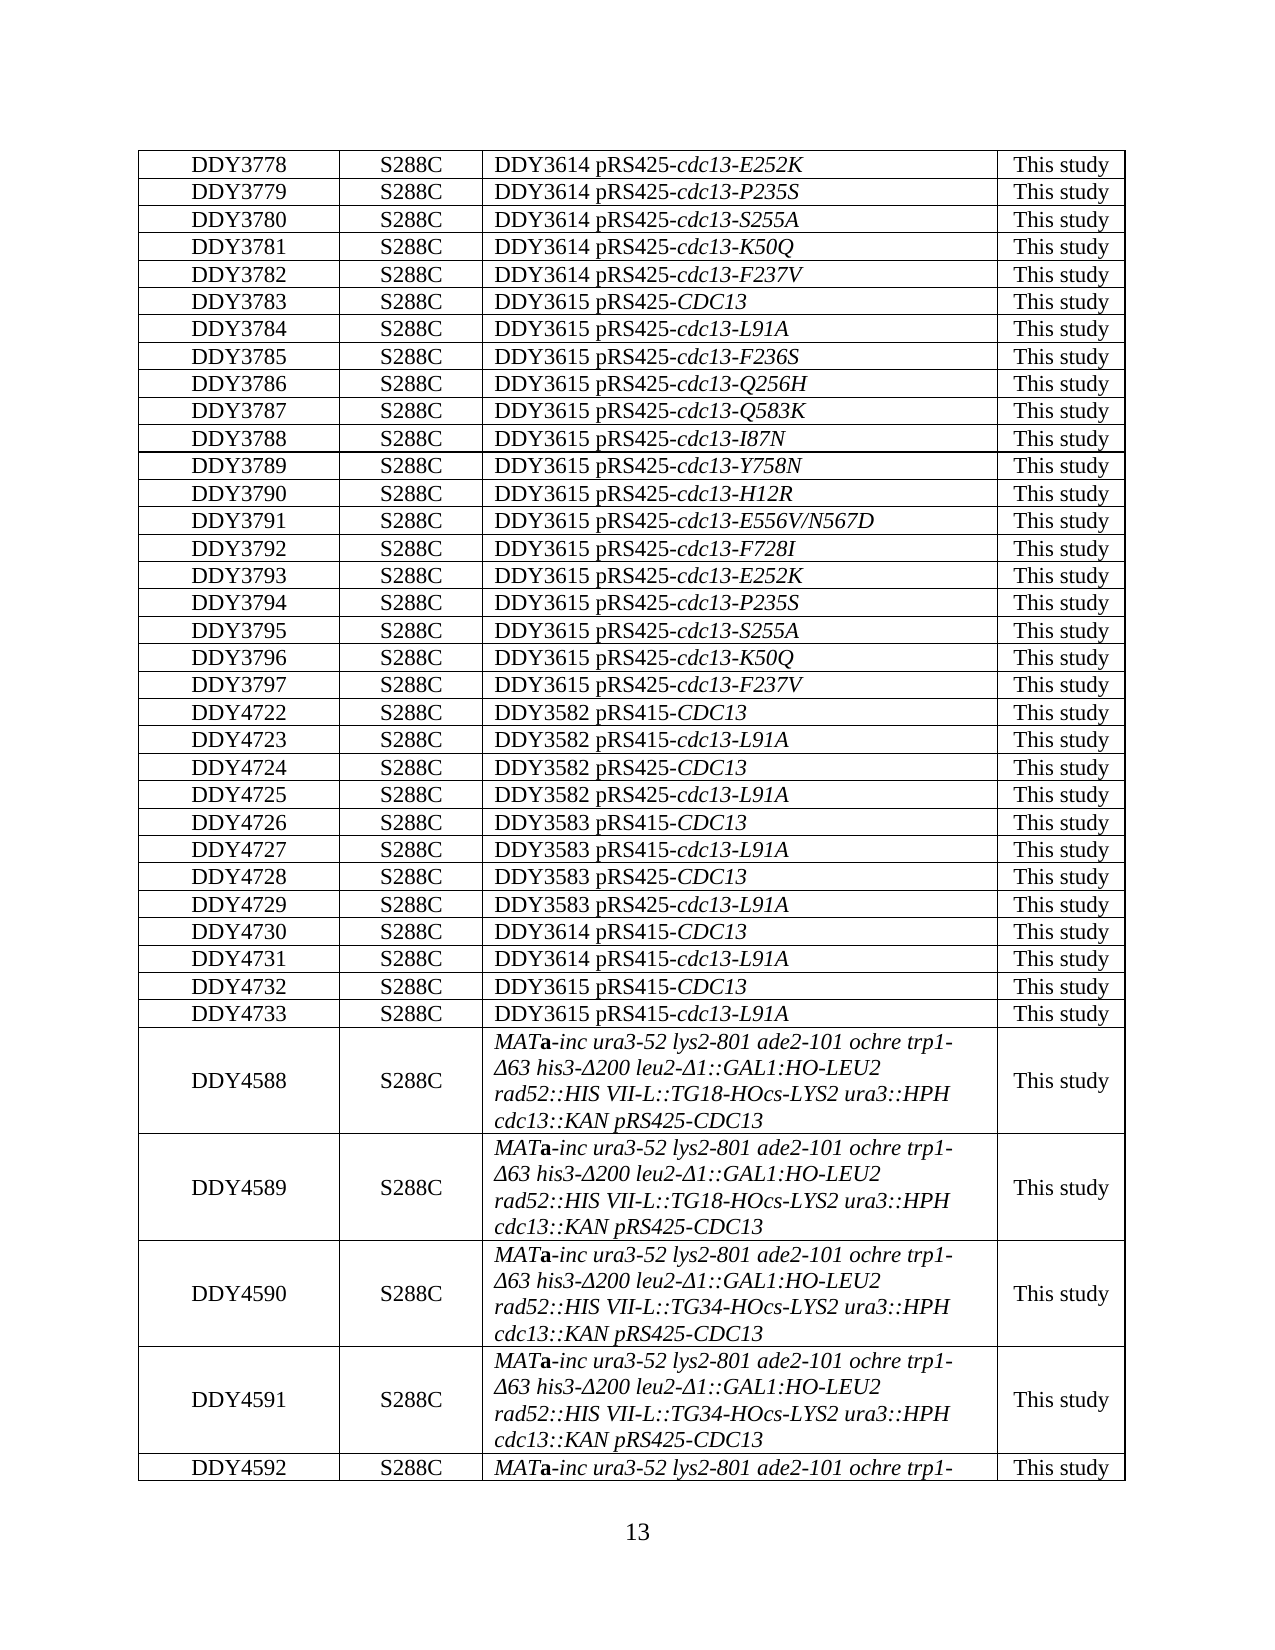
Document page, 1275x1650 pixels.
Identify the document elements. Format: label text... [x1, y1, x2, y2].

table_cell S288C [340, 562, 482, 588]
table_cell DDY4729 [139, 891, 339, 917]
table_cell This study [998, 644, 1124, 671]
table_cell DDY4592 [139, 1454, 339, 1480]
table_cell DDY3582 pRS415-cdc13-L91A [483, 726, 997, 753]
table_cell This study [998, 754, 1124, 780]
table_cell S288C [340, 1134, 482, 1239]
table_cell DDY4732 [139, 973, 339, 999]
table_cell DDY3795 [139, 617, 339, 643]
table_cell DDY3583 pRS425-CDC13 [483, 863, 997, 890]
table_cell DDY4728 [139, 863, 339, 890]
table_cell This study [998, 1241, 1124, 1346]
table_cell DDY3790 [139, 480, 339, 506]
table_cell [483, 1454, 997, 1480]
table_cell DDY4723 [139, 726, 339, 753]
table_cell This study [998, 288, 1124, 314]
table_cell DDY3615 pRS425-cdc13-Q583K [483, 398, 997, 424]
table_cell This study [998, 1347, 1124, 1452]
table_cell DDY3615 pRS425-cdc13-L91A [483, 315, 997, 342]
table_cell S288C [340, 179, 482, 205]
table_cell DDY3614 pRS415-cdc13-L91A [483, 946, 997, 972]
table_cell S288C [340, 1347, 482, 1452]
table_cell S288C [340, 836, 482, 862]
table_cell S288C [340, 398, 482, 424]
table_cell S288C [340, 233, 482, 259]
table_cell DDY3583 pRS425-cdc13-L91A [483, 891, 997, 917]
table_cell DDY3615 pRS425-cdc13-F236S [483, 343, 997, 369]
table_cell DDY3779 [139, 179, 339, 205]
table_cell S288C [340, 480, 482, 506]
table_cell DDY3789 [139, 453, 339, 479]
table_cell MATa-inc ura3-52 lys2-801 ade2-101 ochre trp1-Δ63 his3-Δ200 leu2-Δ1::GAL1:HO-LEU2 rad52::HIS VII-L::TG18-HOcs-LYS2 ura3::HPH cdc13::KAN pRS425-CDC13 [483, 1028, 997, 1133]
table_cell This study [998, 863, 1124, 890]
table_cell S288C [340, 1454, 482, 1480]
table_cell This study [998, 781, 1124, 807]
table_cell This study [998, 973, 1124, 999]
table_cell DDY3614 pRS425-cdc13-E252K [483, 151, 997, 177]
table_cell S288C [340, 370, 482, 397]
table_cell S288C [340, 1241, 482, 1346]
table_cell S288C [340, 315, 482, 342]
table_cell DDY3614 pRS425-cdc13-F237V [483, 261, 997, 287]
table_cell S288C [340, 343, 482, 369]
table_cell S288C [340, 1000, 482, 1027]
table_cell DDY3615 pRS425-cdc13-I87N [483, 425, 997, 451]
table_cell DDY3615 pRS425-cdc13-F728I [483, 535, 997, 561]
table_cell DDY3615 pRS425-cdc13-S255A [483, 617, 997, 643]
table_cell DDY3615 pRS425-cdc13-Q256H [483, 370, 997, 397]
table_cell MATa-inc ura3-52 lys2-801 ade2-101 ochre trp1-Δ63 his3-Δ200 leu2-Δ1::GAL1:HO-LEU2 rad52::HIS VII-L::TG34-HOcs-LYS2 ura3::HPH cdc13::KAN pRS425-CDC13 [483, 1347, 997, 1452]
table_cell This study [998, 946, 1124, 972]
table_cell DDY3615 pRS425-cdc13-K50Q [483, 644, 997, 671]
table_cell S288C [340, 425, 482, 451]
table_cell DDY3615 pRS415-cdc13-L91A [483, 1000, 997, 1027]
table_cell DDY3778 [139, 151, 339, 177]
table_cell This study [998, 261, 1124, 287]
table_cell This study [998, 343, 1124, 369]
table_cell S288C [340, 1028, 482, 1133]
table_cell This study [998, 1454, 1124, 1480]
table_cell S288C [340, 535, 482, 561]
table_cell DDY4731 [139, 946, 339, 972]
table_cell DDY3583 pRS415-cdc13-L91A [483, 836, 997, 862]
table_cell This study [998, 809, 1124, 835]
table_cell S288C [340, 781, 482, 807]
table_cell DDY3793 [139, 562, 339, 588]
table_cell S288C [340, 589, 482, 616]
table_cell This study [998, 1134, 1124, 1239]
table_cell S288C [340, 206, 482, 232]
table_cell DDY3782 [139, 261, 339, 287]
table_cell DDY3614 pRS425-cdc13-K50Q [483, 233, 997, 259]
table_cell DDY3788 [139, 425, 339, 451]
table_cell MATa-inc ura3-52 lys2-801 ade2-101 ochre trp1-Δ63 his3-Δ200 leu2-Δ1::GAL1:HO-LEU2 rad52::HIS VII-L::TG18-HOcs-LYS2 ura3::HPH cdc13::KAN pRS425-CDC13 [483, 1134, 997, 1239]
table_cell This study [998, 398, 1124, 424]
table_cell DDY3791 [139, 507, 339, 533]
table_cell This study [998, 453, 1124, 479]
table_cell S288C [340, 863, 482, 890]
table_cell S288C [340, 726, 482, 753]
table_cell This study [998, 480, 1124, 506]
table_cell DDY4588 [139, 1028, 339, 1133]
table_cell This study [998, 1028, 1124, 1133]
table_cell This study [998, 836, 1124, 862]
table_cell This study [998, 315, 1124, 342]
table_cell This study [998, 726, 1124, 753]
table_cell This study [998, 672, 1124, 698]
table_cell DDY3582 pRS415-CDC13 [483, 699, 997, 725]
table_cell DDY3615 pRS425-cdc13-E556V/N567D [483, 507, 997, 533]
table_cell DDY3614 pRS415-CDC13 [483, 918, 997, 944]
table_cell DDY3615 pRS425-cdc13-P235S [483, 589, 997, 616]
table_cell DDY3796 [139, 644, 339, 671]
table_cell S288C [340, 918, 482, 944]
table_cell DDY3615 pRS425-cdc13-Y758N [483, 453, 997, 479]
table_cell DDY3797 [139, 672, 339, 698]
table_cell This study [998, 699, 1124, 725]
table_cell DDY4733 [139, 1000, 339, 1027]
table_cell This study [998, 562, 1124, 588]
table_cell DDY3582 pRS425-CDC13 [483, 754, 997, 780]
table_cell DDY3582 pRS425-cdc13-L91A [483, 781, 997, 807]
table_cell S288C [340, 809, 482, 835]
table_cell S288C [340, 288, 482, 314]
table_cell DDY3781 [139, 233, 339, 259]
table_cell S288C [340, 453, 482, 479]
table_cell DDY3614 pRS425-cdc13-P235S [483, 179, 997, 205]
table_cell DDY3615 pRS415-CDC13 [483, 973, 997, 999]
table_cell DDY4730 [139, 918, 339, 944]
table_cell S288C [340, 151, 482, 177]
table_cell DDY3784 [139, 315, 339, 342]
table_cell This study [998, 535, 1124, 561]
table_cell This study [998, 151, 1124, 177]
table_cell This study [998, 507, 1124, 533]
table_cell DDY3615 pRS425-cdc13-H12R [483, 480, 997, 506]
table_cell S288C [340, 891, 482, 917]
table_cell This study [998, 425, 1124, 451]
table_cell MATa-inc ura3-52 lys2-801 ade2-101 ochre trp1-Δ63 his3-Δ200 leu2-Δ1::GAL1:HO-LEU2 rad52::HIS VII-L::TG34-HOcs-LYS2 ura3::HPH cdc13::KAN pRS425-CDC13 [483, 1241, 997, 1346]
table_cell S288C [340, 946, 482, 972]
table_cell DDY4727 [139, 836, 339, 862]
table_cell This study [998, 891, 1124, 917]
table_cell S288C [340, 754, 482, 780]
table_cell This study [998, 918, 1124, 944]
table_cell This study [998, 617, 1124, 643]
table_cell This study [998, 233, 1124, 259]
table_cell This study [998, 1000, 1124, 1027]
table_cell DDY3783 [139, 288, 339, 314]
table_cell DDY4589 [139, 1134, 339, 1239]
table_cell DDY3615 pRS425-cdc13-E252K [483, 562, 997, 588]
table_cell DDY3583 pRS415-CDC13 [483, 809, 997, 835]
table_cell This study [998, 206, 1124, 232]
table_cell DDY3614 pRS425-cdc13-S255A [483, 206, 997, 232]
table_cell DDY3785 [139, 343, 339, 369]
table_cell DDY4591 [139, 1347, 339, 1452]
table_cell S288C [340, 699, 482, 725]
table_cell DDY4725 [139, 781, 339, 807]
table_cell DDY3780 [139, 206, 339, 232]
table_cell DDY3792 [139, 535, 339, 561]
table_cell S288C [340, 644, 482, 671]
table_cell S288C [340, 507, 482, 533]
table_cell S288C [340, 617, 482, 643]
table_cell This study [998, 179, 1124, 205]
table_cell This study [998, 589, 1124, 616]
table_cell S288C [340, 261, 482, 287]
table_cell DDY4590 [139, 1241, 339, 1346]
table_cell DDY3786 [139, 370, 339, 397]
table_cell DDY4726 [139, 809, 339, 835]
table_cell DDY3787 [139, 398, 339, 424]
table_cell DDY3615 pRS425-cdc13-F237V [483, 672, 997, 698]
table_cell DDY3794 [139, 589, 339, 616]
table_cell DDY4724 [139, 754, 339, 780]
table_cell DDY4722 [139, 699, 339, 725]
table_cell DDY3615 pRS425-CDC13 [483, 288, 997, 314]
table_cell This study [998, 370, 1124, 397]
table_cell S288C [340, 672, 482, 698]
table_cell S288C [340, 973, 482, 999]
